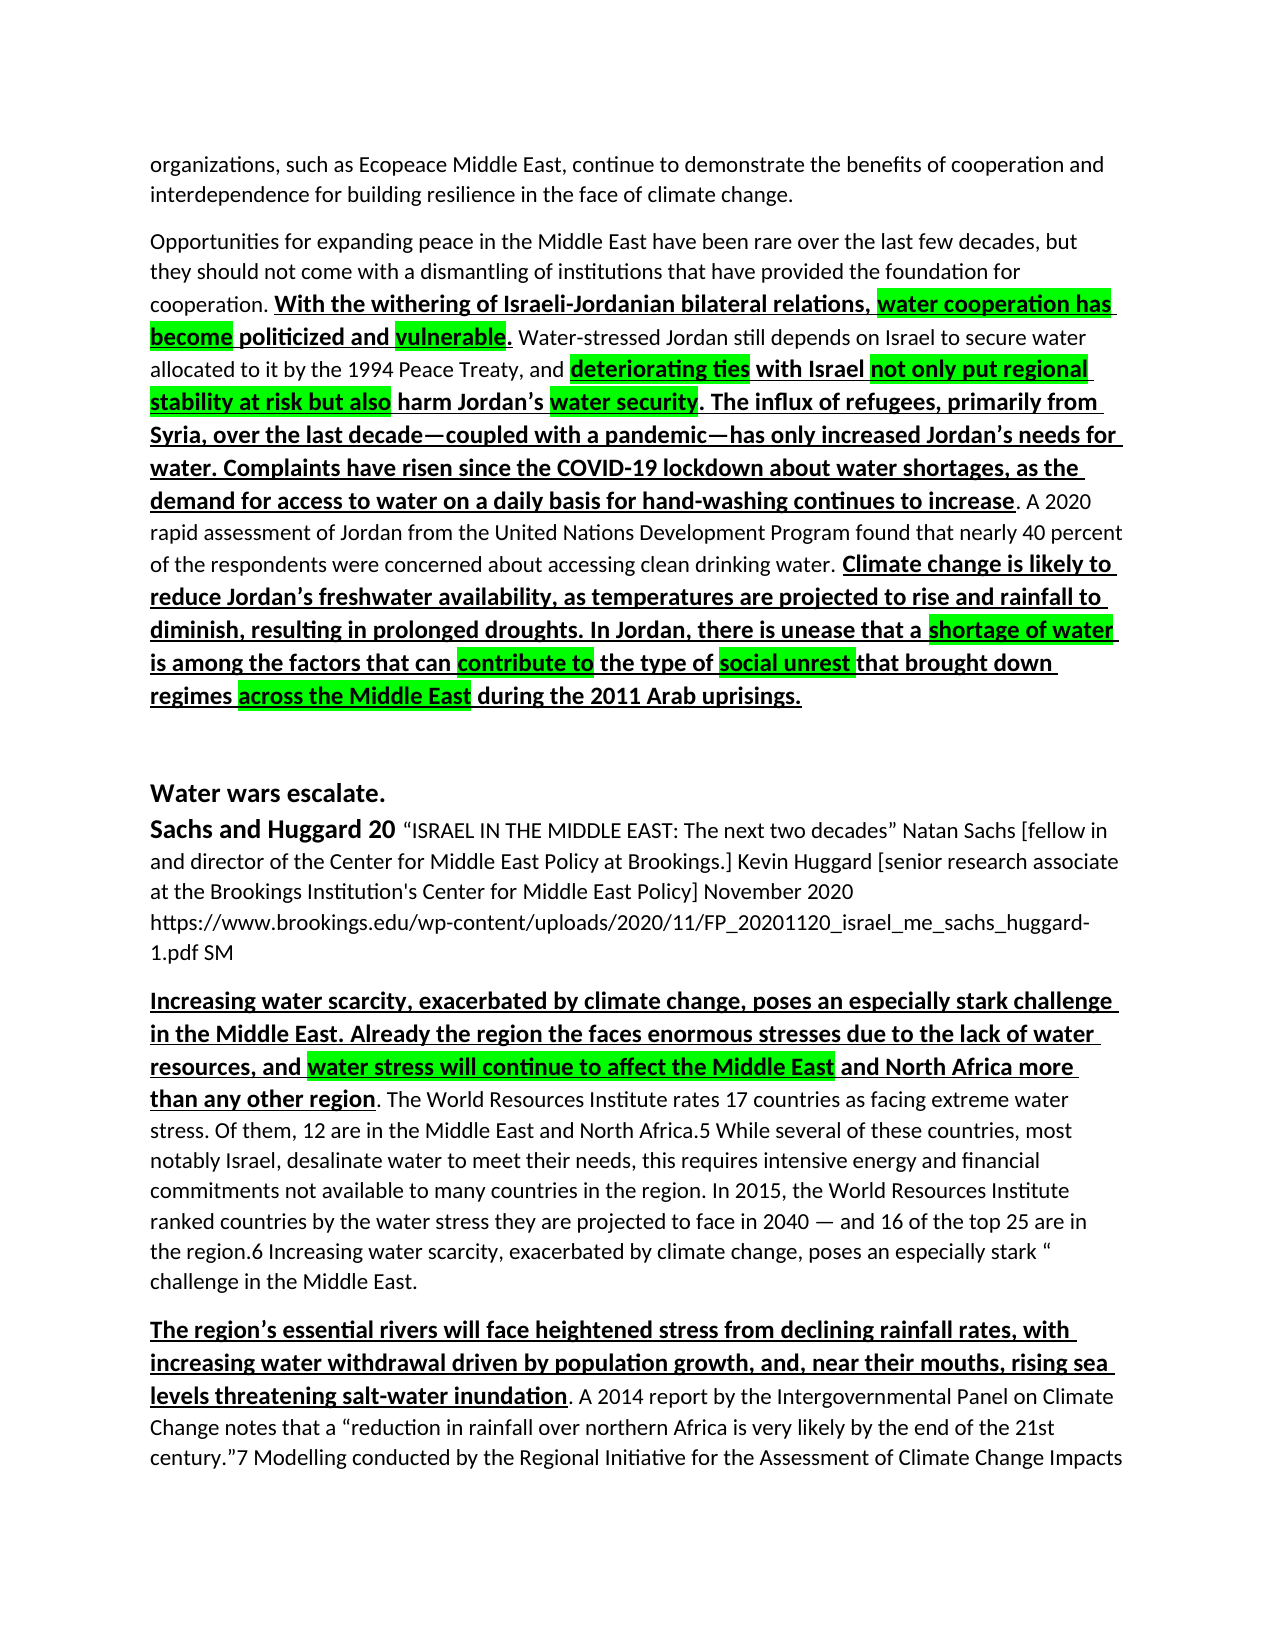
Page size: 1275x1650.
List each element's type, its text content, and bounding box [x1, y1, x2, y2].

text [150, 150, 1125, 208]
subtitle Water wars escalate. [150, 776, 1125, 809]
text Increasing water scarcity, exacerbated by climate change, poses an especially stark challenge in the Middle East. Already the region the faces enormous stresses due to the lack of water resources, and water stress will continue to affect the Middle East and North Africa more than any other region. The World Resources Institute rates 17 countries as facing extreme water stress. Of them, 12 are in the Middle East and North Africa.5 While several of these countries, most notably Israel, desalinate water to meet their needs, this requires intensive energy and financial commitments not available to many countries in the region. In 2015, the World Resources Institute ranked countries by the water stress they are projected to face in 2040 — and 16 of the top 25 are in the region.6 Increasing water scarcity, exacerbated by climate change, poses an especially stark “ challenge in the Middle East. [150, 985, 1125, 1295]
text Sachs and Huggard 20 “ISRAEL IN THE MIDDLE EAST: The next two decades” Natan Sachs [fellow in and director of the Center for Middle East Policy at Brookings.] Kevin Huggard [senior research associate at the Brookings Institution's Center for Middle East Policy] November 2020 https://www.brookings.edu/wp-content/uploads/2020/11/FP_20201120_israel_me_sachs_huggard-1.pdf SM [150, 812, 1125, 966]
text Opportunities for expanding peace in the Middle East have been rare over the last few decades, but they should not come with a dismantling of institutions that have provided the foundation for cooperation. With the withering of Israeli-Jordanian bilateral relations, water cooperation has become politicized and vulnerable. Water-stressed Jordan still depends on Israel to secure water allocated to it by the 1994 Peace Treaty, and deteriorating ties with Israel not only put regional stability at risk but also harm Jordan’s water security. The influx of refugees, primarily from Syria, over the last decade—coupled with a pandemic—has only increased Jordan’s needs for water. Complaints have risen since the COVID-19 lockdown about water shortages, as the demand for access to water on a daily basis for hand-washing continues to increase. A 2020 rapid assessment of Jordan from the United Nations Development Program found that nearly 40 percent of the respondents were concerned about accessing clean drinking water. Climate change is likely to reduce Jordan’s freshwater availability, as temperatures are projected to rise and rainfall to diminish, resulting in prolonged droughts. In Jordan, there is unease that a shortage of water is among the factors that can contribute to the type of social unrest that brought down regimes across the Middle East during the 2011 Arab uprisings. [150, 227, 1125, 711]
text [150, 1314, 1125, 1471]
